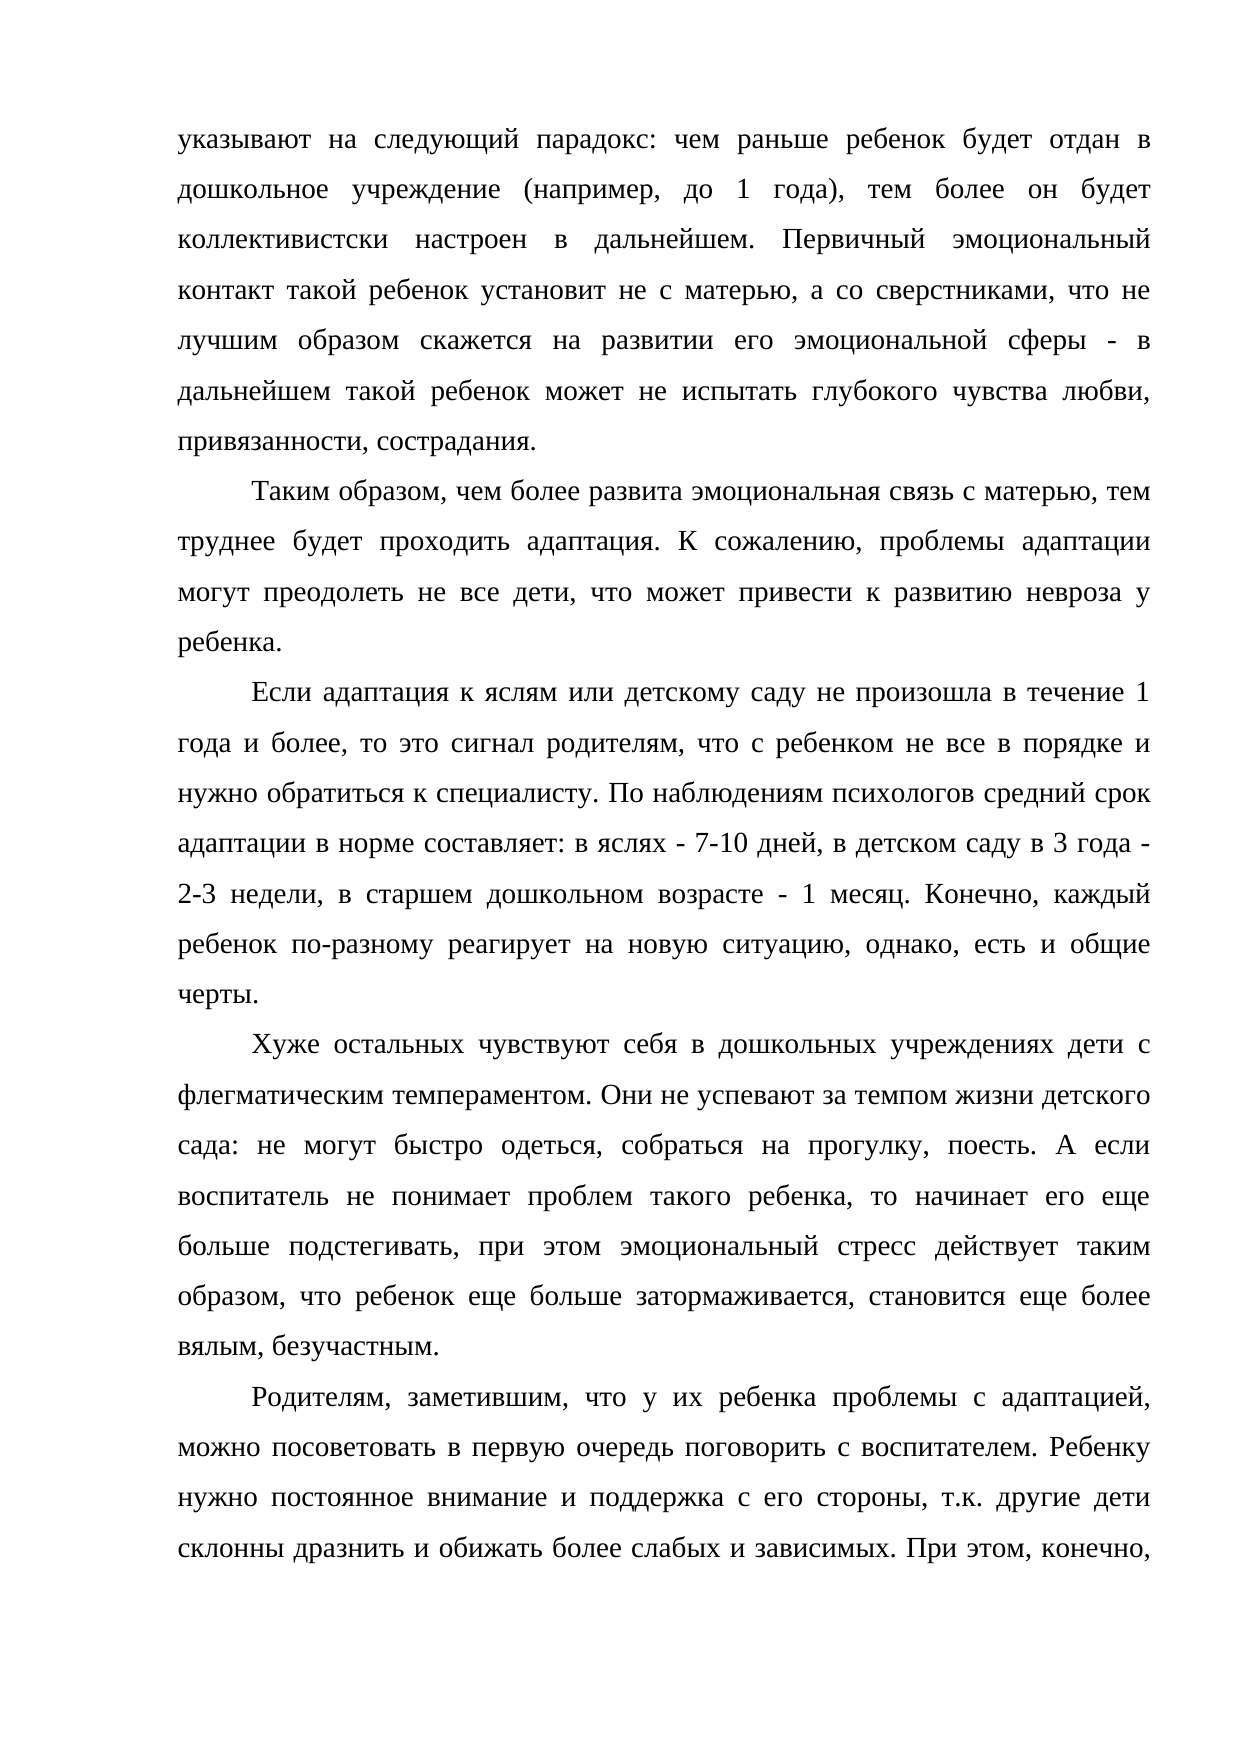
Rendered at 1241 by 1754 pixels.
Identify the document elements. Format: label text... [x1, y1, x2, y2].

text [177, 121, 1152, 456]
text Если адаптация к яслям или детскому саду не произошла в течение 1 года и более, то это сигнал родителям, что с ребенком не все в порядке и нужно обратиться к специалисту. По наблюдениям психологов средний срок адаптации в норме составляет: в яслях - 7-10 дней, в детском саду в 3 года - 2-3 недели, в старшем дошкольном возрасте - 1 месяц. Конечно, каждый ребенок по-разному реагирует на новую ситуацию, однако, есть и общие черты. [177, 674, 1152, 1010]
text Таким образом, чем более развита эмоциональная связь с матерью, тем труднее будет проходить адаптация. К сожалению, проблемы адаптации могут преодолеть не все дети, что может привести к развитию невроза у ребенка. [177, 473, 1152, 658]
text Хуже остальных чувствуют себя в дошкольных учреждениях дети с флегматическим темпераментом. Они не успевают за темпом жизни детского сада: не могут быстро одеться, собраться на прогулку, поесть. А если воспитатель не понимает проблем такого ребенка, то начинает его еще больше подстегивать, при этом эмоциональный стресс действует таким образом, что ребенок еще больше затормаживается, становится еще более вялым, безучастным. [177, 1027, 1152, 1362]
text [177, 1379, 1152, 1563]
